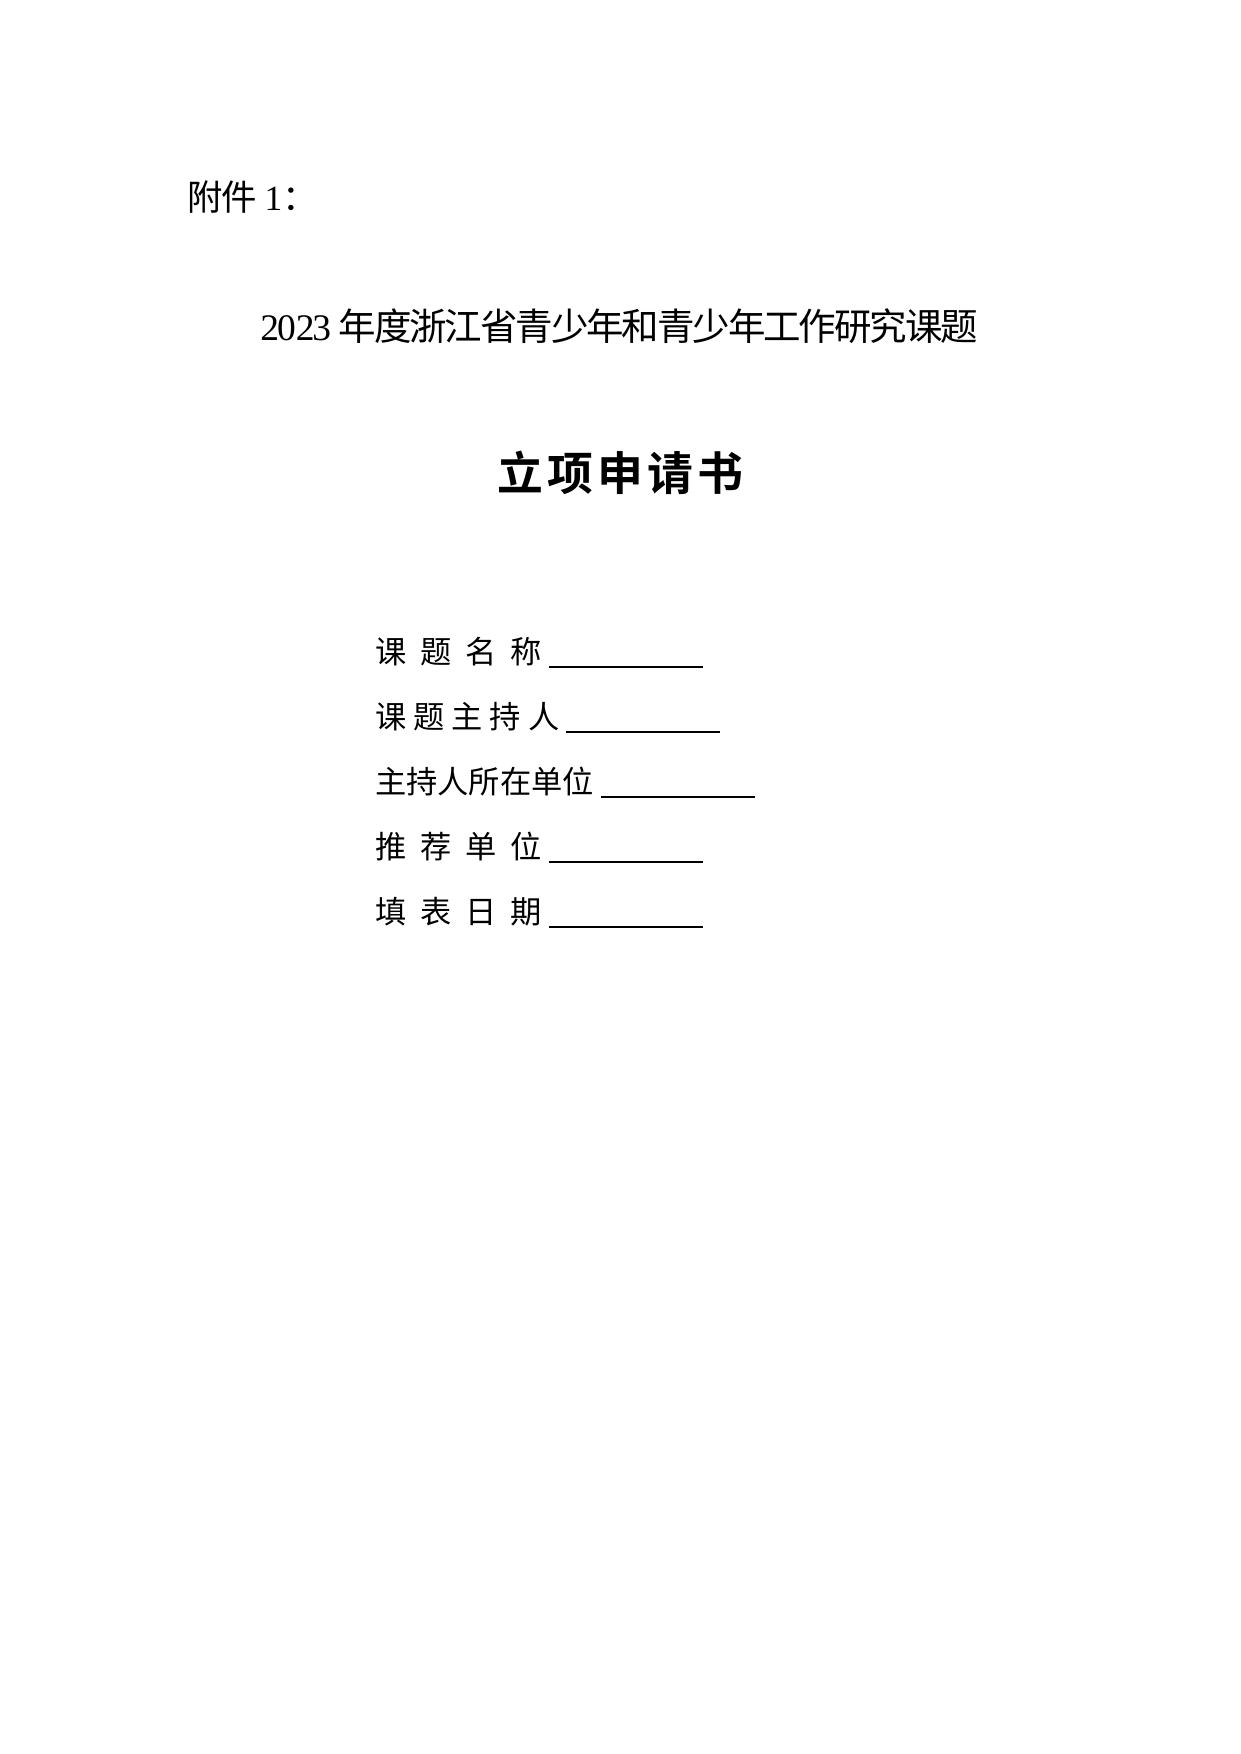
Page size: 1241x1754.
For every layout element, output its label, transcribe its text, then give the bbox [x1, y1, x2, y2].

text 填 表 日 期 [187, 877, 1053, 942]
text 立项申请书 [187, 422, 1053, 519]
text 2023年度浙江省青少年和青少年工作研究课题 [187, 292, 1053, 357]
text 推 荐 单 位 [187, 812, 1053, 877]
text 主持人所在单位 [187, 747, 1053, 812]
text 课 题 名 称 [187, 617, 1053, 682]
text 课 题 主 持 人 [187, 682, 1053, 747]
text 附件1： [187, 162, 1053, 227]
